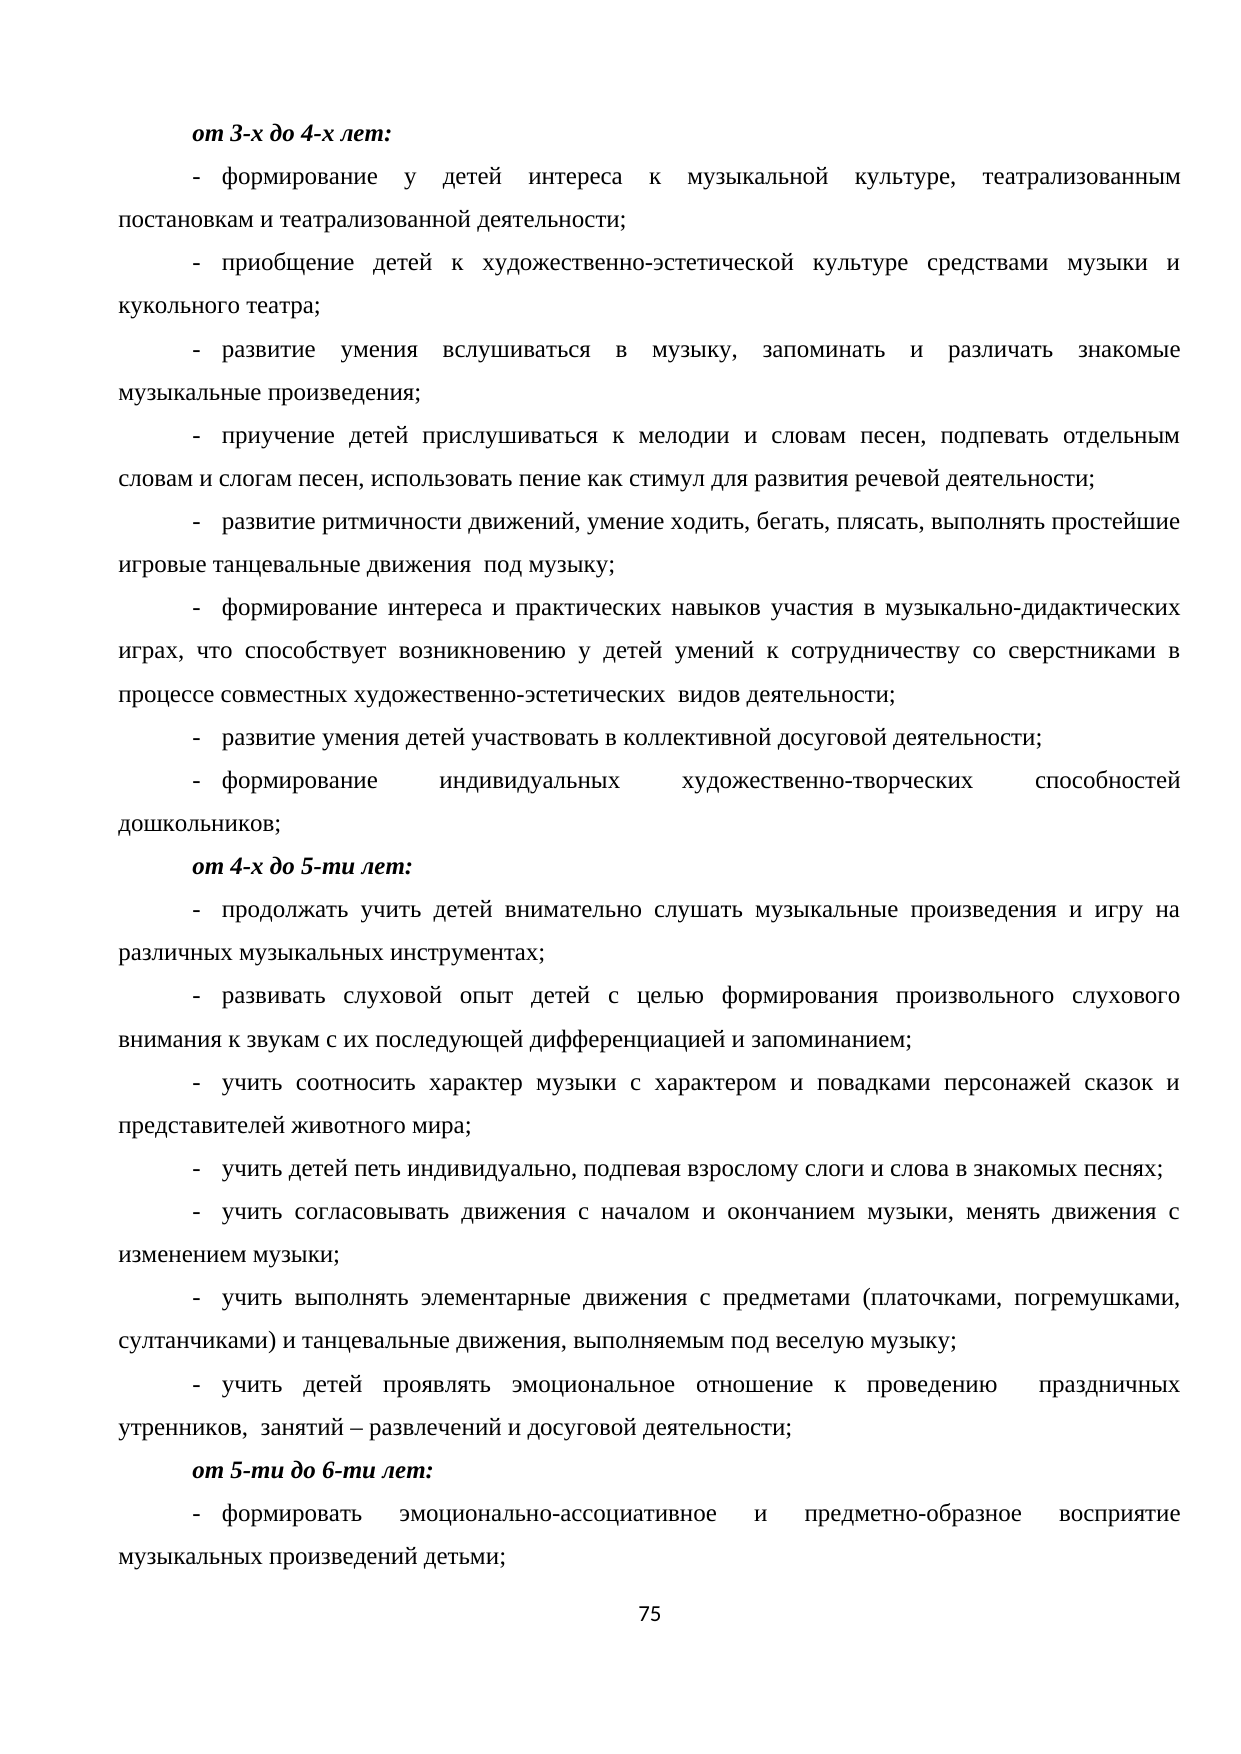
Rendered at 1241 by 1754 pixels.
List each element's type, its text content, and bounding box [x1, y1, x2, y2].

list приобщение детей к художественно-эстетической культуре средствами музыки и кукольного театра; [118, 247, 1181, 319]
list приучение детей прислушиваться к мелодии и словам песен, подпевать отдельным словам и слогам песен, использовать пение как стимул для развития речевой деятельности; [118, 420, 1181, 492]
list формирование интереса и практических навыков участия в музыкально-дидактических играх, что способствует возникновению у детей умений к сотрудничеству со сверстниками в процессе совместных художественно-эстетических видов деятельности; [118, 592, 1181, 707]
list развитие умения вслушиваться в музыку, запоминать и различать знакомые музыкальные произведения; [118, 334, 1181, 406]
list учить детей проявлять эмоциональное отношение к проведению праздничных утренников, занятий – развлечений и досуговой деятельности; [118, 1369, 1181, 1441]
list продолжать учить детей внимательно слушать музыкальные произведения и игру на различных музыкальных инструментах; [118, 894, 1181, 966]
text от 5-ти до 6-ти лет: [118, 1455, 1181, 1484]
list развитие умения детей участвовать в коллективной досуговой деятельности; [118, 722, 1181, 751]
list учить выполнять элементарные движения с предметами (платочками, погремушками, султанчиками) и танцевальные движения, выполняемым под веселую музыку; [118, 1282, 1181, 1354]
list формировать эмоционально-ассоциативное и предметно-образное восприятие музыкальных произведений детьми; [118, 1498, 1181, 1570]
list формирование индивидуальных художественно-творческих способностей дошкольников; [118, 765, 1181, 837]
list учить соотносить характер музыки с характером и повадками персонажей сказок и представителей животного мира; [118, 1067, 1181, 1139]
list учить согласовывать движения с началом и окончанием музыки, менять движения с изменением музыки; [118, 1196, 1181, 1268]
list развивать слуховой опыт детей с целью формирования произвольного слухового внимания к звукам с их последующей дифференциацией и запоминанием; [118, 981, 1181, 1052]
list формирование у детей интереса к музыкальной культуре, театрализованным постановкам и театрализованной деятельности; [118, 161, 1181, 233]
text от 4-х до 5-ти лет: [118, 851, 1181, 880]
list учить детей петь индивидуально, подпевая взрослому слоги и слова в знакомых песнях; [118, 1153, 1181, 1182]
text от 3-х до 4-х лет: [118, 118, 1181, 147]
list развитие ритмичности движений, умение ходить, бегать, плясать, выполнять простейшие игровые танцевальные движения под музыку; [118, 506, 1181, 578]
